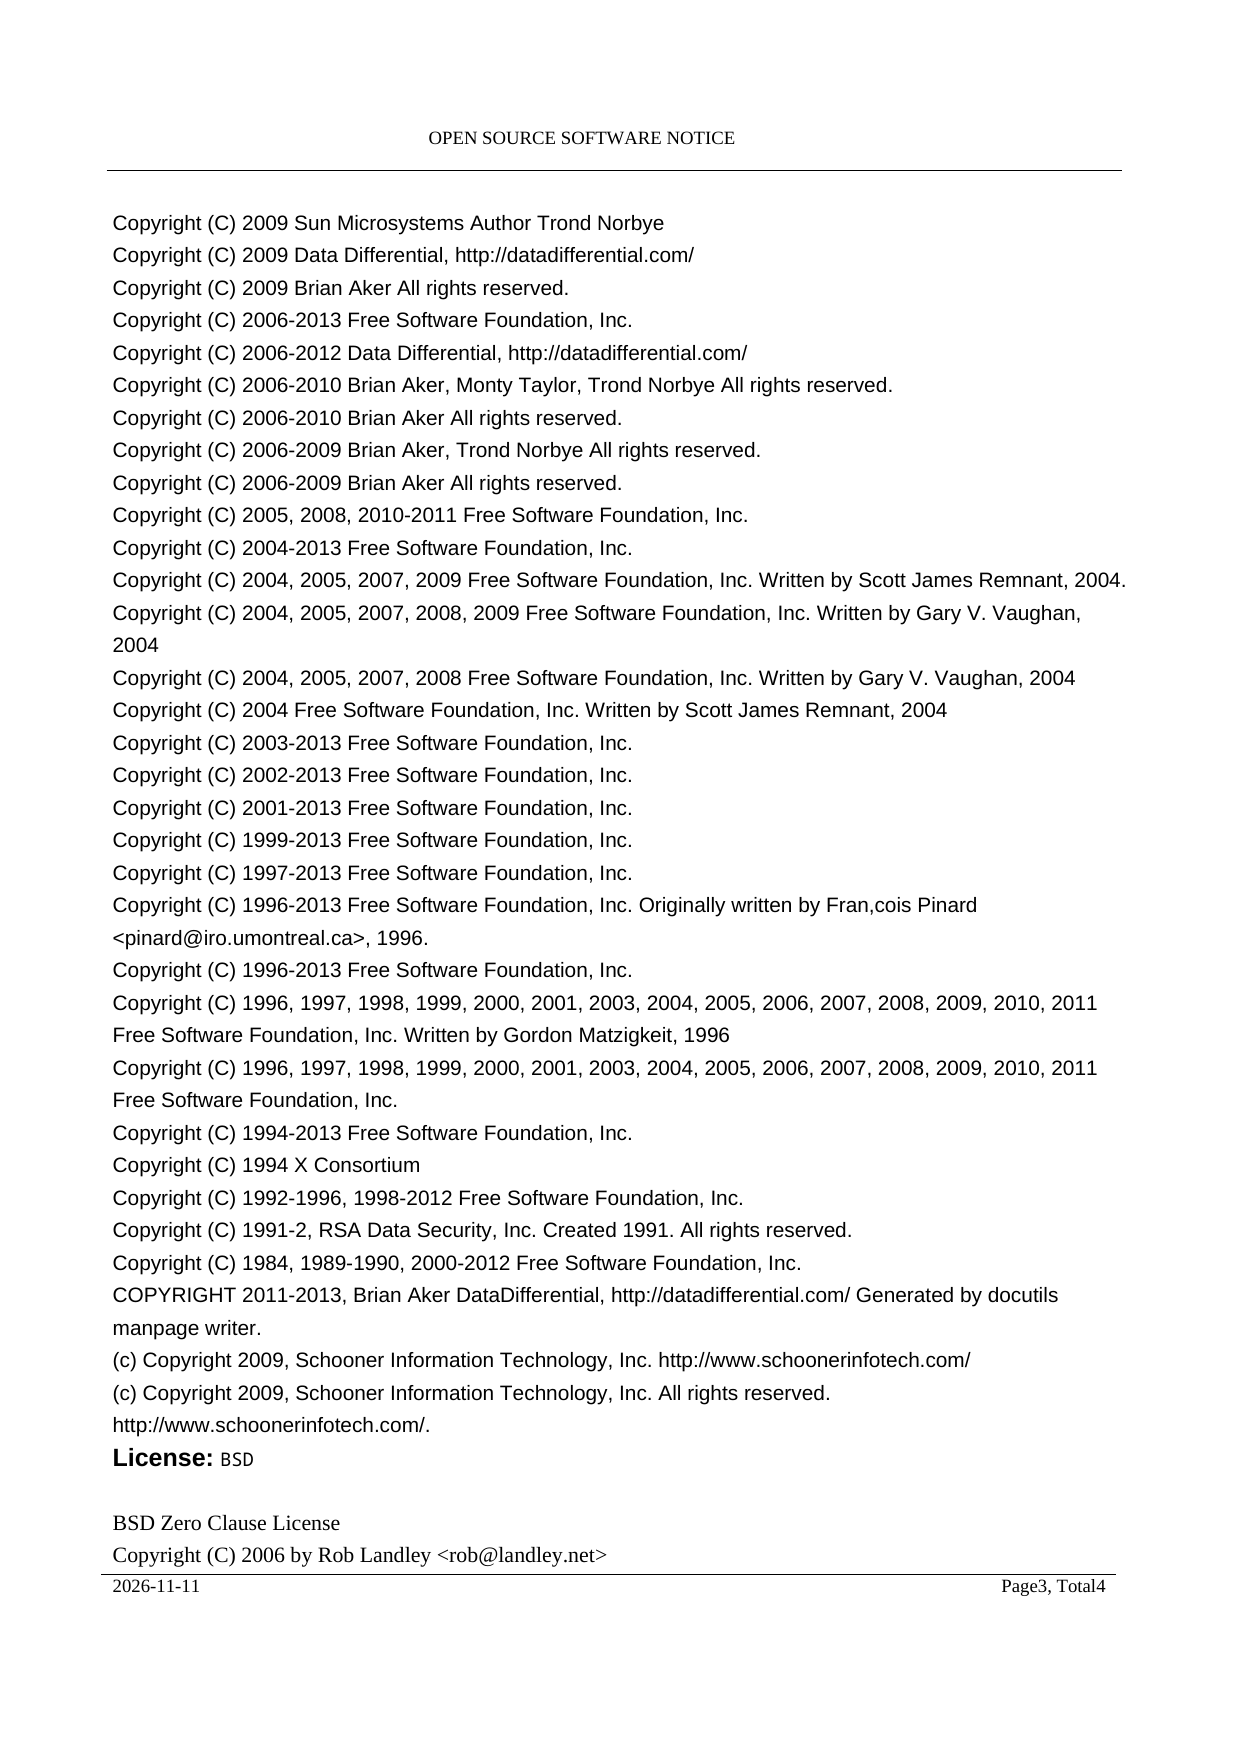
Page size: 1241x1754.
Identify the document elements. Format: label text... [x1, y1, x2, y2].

text Copyright (C) 2009 Brian Aker All rights reserved. [112, 271, 1128, 304]
text Copyright (C) 2004, 2005, 2007, 2009 Free Software Foundation, Inc. Written by Scott James Remnant, 2004. [112, 564, 1128, 596]
text Copyright (C) 2009 Data Differential, http://datadifferential.com/ [112, 239, 1128, 271]
text Copyright (C) 1994 X Consortium [112, 1149, 1128, 1181]
text Copyright (C) 2004, 2005, 2007, 2008, 2009 Free Software Foundation, Inc. Written by Gary V. Vaughan, 2004 [112, 596, 1128, 661]
text Copyright (C) 1996-2013 Free Software Foundation, Inc. Originally written by Fran,cois Pinard <pinard@iro.umontreal.ca>, 1996. [112, 889, 1128, 954]
text Copyright (C) 2004 Free Software Foundation, Inc. Written by Scott James Remnant, 2004 [112, 694, 1128, 726]
text Copyright (C) 2005, 2008, 2010-2011 Free Software Foundation, Inc. [112, 499, 1128, 531]
text Copyright (C) 2001-2013 Free Software Foundation, Inc. [112, 791, 1128, 824]
text Copyright (C) 2004, 2005, 2007, 2008 Free Software Foundation, Inc. Written by Gary V. Vaughan, 2004 [112, 661, 1128, 694]
text Copyright (C) 1984, 1989-1990, 2000-2012 Free Software Foundation, Inc. [112, 1246, 1128, 1279]
text Copyright (C) 1996-2013 Free Software Foundation, Inc. [112, 954, 1128, 986]
text COPYRIGHT 2011-2013, Brian Aker DataDifferential, http://datadifferential.com/ Generated by docutils manpage writer. [112, 1279, 1128, 1344]
text Copyright (C) 2006-2010 Brian Aker All rights reserved. [112, 401, 1128, 434]
text Copyright (C) 2006-2010 Brian Aker, Monty Taylor, Trond Norbye All rights reserved. [112, 369, 1128, 401]
text Copyright (C) 2006-2013 Free Software Foundation, Inc. [112, 304, 1128, 336]
text Copyright (C) 2006-2012 Data Differential, http://datadifferential.com/ [112, 336, 1128, 369]
text (c) Copyright 2009, Schooner Information Technology, Inc. All rights reserved. http://www.schoonerinfotech.com/. [112, 1376, 1128, 1441]
text Copyright (C) 1997-2013 Free Software Foundation, Inc. [112, 856, 1128, 889]
text Copyright (C) 1994-2013 Free Software Foundation, Inc. [112, 1116, 1128, 1149]
text Copyright (C) 1999-2013 Free Software Foundation, Inc. [112, 824, 1128, 856]
text Copyright (C) 2009 Sun Microsystems Author Trond Norbye [112, 206, 1128, 239]
text Copyright (C) 1992-1996, 1998-2012 Free Software Foundation, Inc. [112, 1181, 1128, 1214]
text Copyright (C) 2006-2009 Brian Aker, Trond Norbye All rights reserved. [112, 434, 1128, 466]
text Copyright (C) 2002-2013 Free Software Foundation, Inc. [112, 759, 1128, 791]
text Copyright (C) 2006-2009 Brian Aker All rights reserved. [112, 466, 1128, 499]
text Copyright (C) 2004-2013 Free Software Foundation, Inc. [112, 531, 1128, 564]
text Copyright (C) 2003-2013 Free Software Foundation, Inc. [112, 726, 1128, 759]
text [112, 1441, 1128, 1571]
text Copyright (C) 1996, 1997, 1998, 1999, 2000, 2001, 2003, 2004, 2005, 2006, 2007, 2008, 2009, 2010, 2011 Free Software Foundation, Inc. [112, 1051, 1128, 1116]
text (c) Copyright 2009, Schooner Information Technology, Inc. http://www.schoonerinfotech.com/ [112, 1344, 1128, 1376]
text Copyright (C) 1996, 1997, 1998, 1999, 2000, 2001, 2003, 2004, 2005, 2006, 2007, 2008, 2009, 2010, 2011 Free Software Foundation, Inc. Written by Gordon Matzigkeit, 1996 [112, 986, 1128, 1051]
text Copyright (C) 1991-2, RSA Data Security, Inc. Created 1991. All rights reserved. [112, 1214, 1128, 1246]
